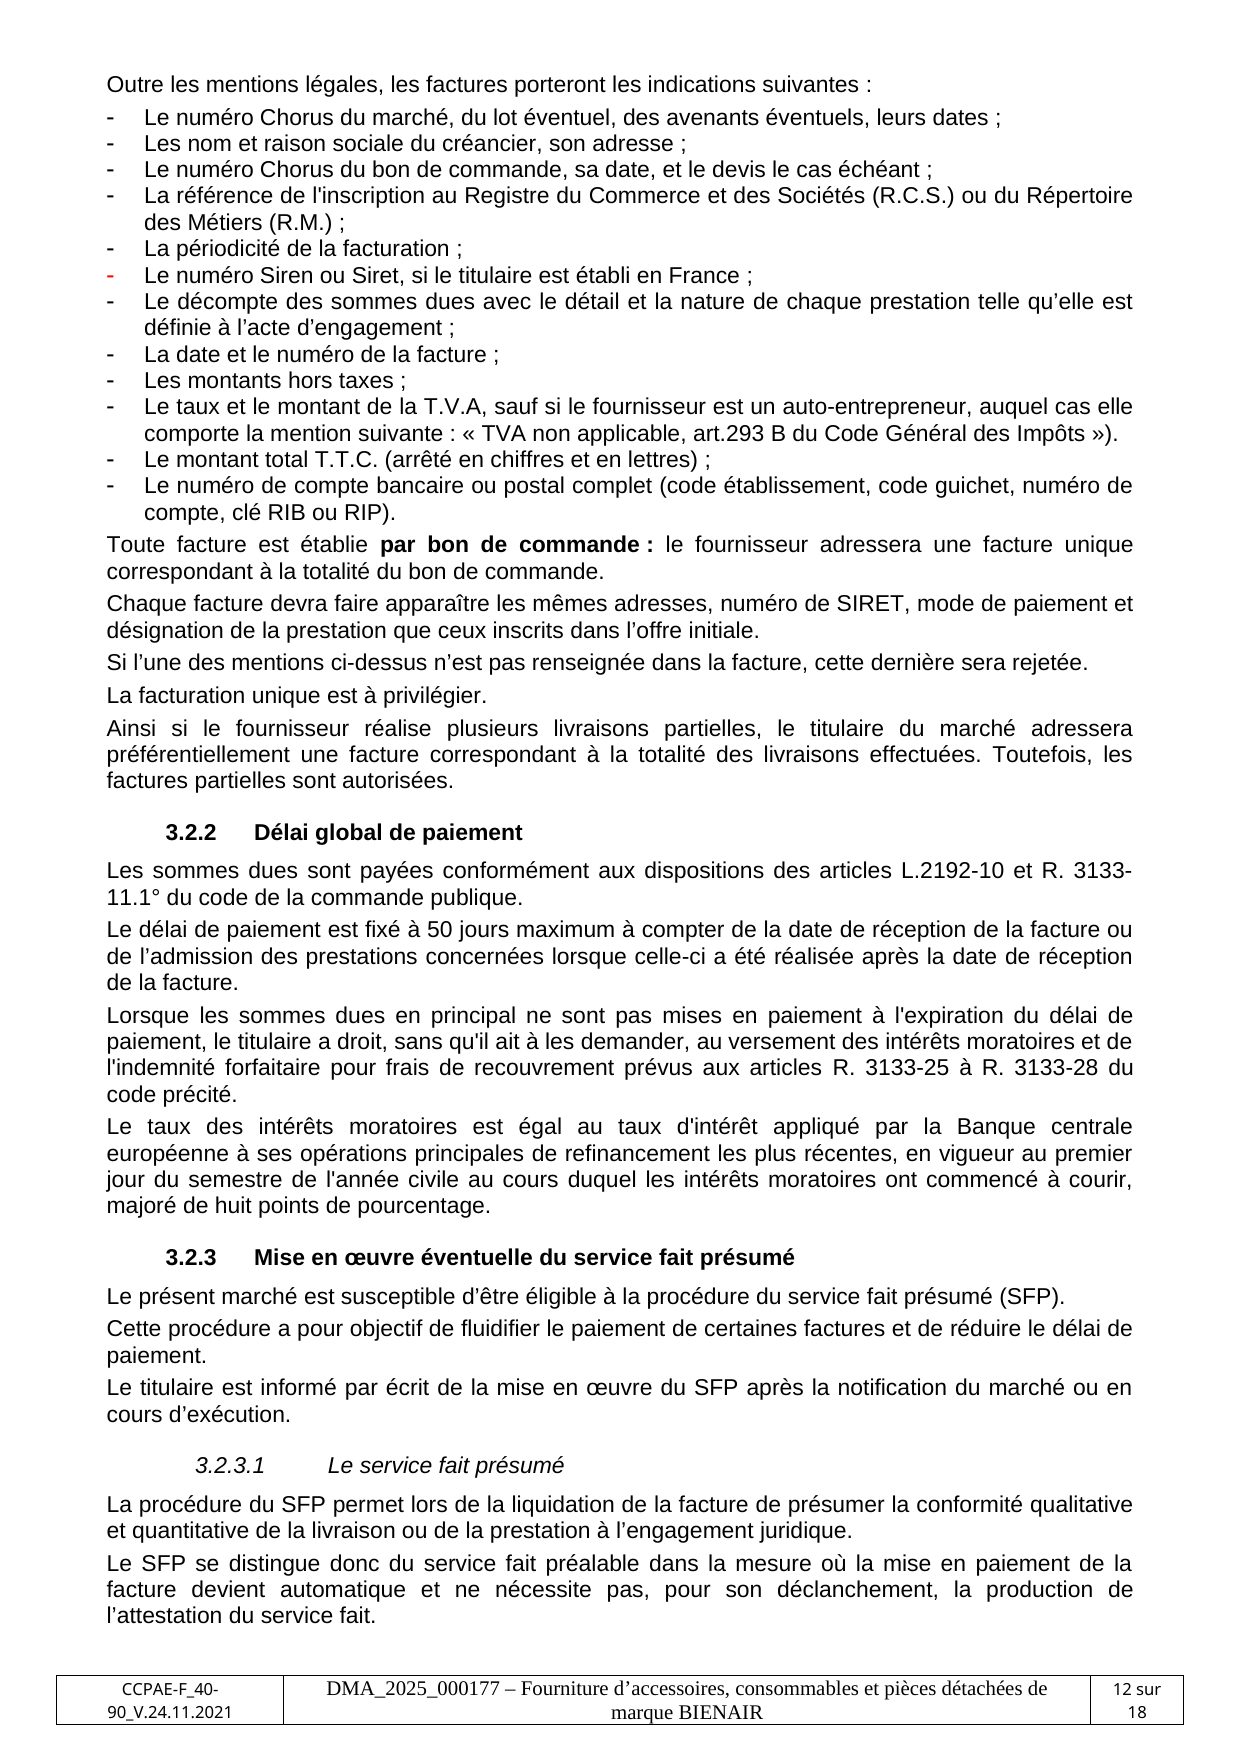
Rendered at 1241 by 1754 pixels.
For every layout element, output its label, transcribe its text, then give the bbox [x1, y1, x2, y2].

list Le montant total T.T.C. (arrêté en chiffres et en lettres) ; [106, 446, 1134, 472]
list Le numéro Siren ou Siret, si le titulaire est établi en France ; [106, 262, 1134, 288]
text Outre les mentions légales, les factures porteront les indications suivantes : [106, 71, 1134, 97]
list Le taux et le montant de la T.V.A, sauf si le fournisseur est un auto-entrepreneur, auquel cas elle comporte la mention suivante : « TVA non applicable, art.293 B du Code Général des Impôts »). [106, 393, 1134, 446]
list Le numéro Chorus du marché, du lot éventuel, des avenants éventuels, leurs dates ; [106, 103, 1134, 130]
text Ainsi si le fournisseur réalise plusieurs livraisons partielles, le titulaire du marché adressera préférentiellement une facture correspondant à la totalité des livraisons effectuées. Toutefois, les factures partielles sont autorisées. [106, 714, 1134, 793]
text Cette procédure a pour objectif de fluidifier le paiement de certaines factures et de réduire le délai de paiement. [106, 1315, 1134, 1368]
list Le décompte des sommes dues avec le détail et la nature de chaque prestation telle qu’elle est définie à l’acte d’engagement ; [106, 288, 1134, 341]
text Chaque facture devra faire apparaître les mêmes adresses, numéro de SIRET, mode de paiement et désignation de la prestation que ceux inscrits dans l’offre initiale. [106, 590, 1134, 643]
text La procédure du SFP permet lors de la liquidation de la facture de présumer la conformité qualitative et quantitative de la livraison ou de la prestation à l’engagement juridique. [106, 1491, 1134, 1543]
text Si l’une des mentions ci-dessus n’est pas renseignée dans la facture, cette dernière sera rejetée. [106, 649, 1134, 676]
text Les sommes dues sont payées conformément aux dispositions des articles L.2192-10 et R. 3133-11.1° du code de la commande publique. [106, 857, 1134, 910]
text Le titulaire est informé par écrit de la mise en œuvre du SFP après la notification du marché ou en cours d’exécution. [106, 1374, 1134, 1427]
list La référence de l'inscription au Registre du Commerce et des Sociétés (R.C.S.) ou du Répertoire des Métiers (R.M.) ; [106, 182, 1134, 235]
subtitle Mise en œuvre éventuelle du service fait présumé [165, 1244, 1134, 1270]
list La date et le numéro de la facture ; [106, 341, 1134, 367]
list La périodicité de la facturation ; [106, 235, 1134, 262]
subtitle Le service fait présumé [195, 1452, 1134, 1478]
list Le numéro Chorus du bon de commande, sa date, et le devis le cas échéant ; [106, 156, 1134, 182]
list Le numéro de compte bancaire ou postal complet (code établissement, code guichet, numéro de compte, clé RIB ou RIP). [106, 472, 1134, 525]
text Le taux des intérêts moratoires est égal au taux d'intérêt appliqué par la Banque centrale européenne à ses opérations principales de refinancement les plus récentes, en vigueur au premier jour du semestre de l'année civile au cours duquel les intérêts moratoires ont commencé à courir, majoré de huit points de pourcentage. [106, 1113, 1134, 1219]
text La facturation unique est à privilégier. [106, 682, 1134, 708]
text Toute facture est établie par bon de commande : le fournisseur adressera une facture unique correspondant à la totalité du bon de commande. [106, 531, 1134, 584]
text Le délai de paiement est fixé à 50 jours maximum à compter de la date de réception de la facture ou de l’admission des prestations concernées lorsque celle-ci a été réalisée après la date de réception de la facture. [106, 916, 1134, 995]
text Le SFP se distingue donc du service fait préalable dans la mesure où la mise en paiement de la facture devient automatique et ne nécessite pas, pour son déclanchement, la production de l’attestation du service fait. [106, 1550, 1134, 1629]
list Les montants hors taxes ; [106, 367, 1134, 393]
text Le présent marché est susceptible d’être éligible à la procédure du service fait présumé (SFP). [106, 1283, 1134, 1309]
subtitle Délai global de paiement [165, 818, 1134, 845]
text Lorsque les sommes dues en principal ne sont pas mises en paiement à l'expiration du délai de paiement, le titulaire a droit, sans qu'il ait à les demander, au versement des intérêts moratoires et de l'indemnité forfaitaire pour frais de recouvrement prévus aux articles R. 3133-25 à R. 3133-28 du code précité. [106, 1002, 1134, 1107]
list Les nom et raison sociale du créancier, son adresse ; [106, 130, 1134, 156]
